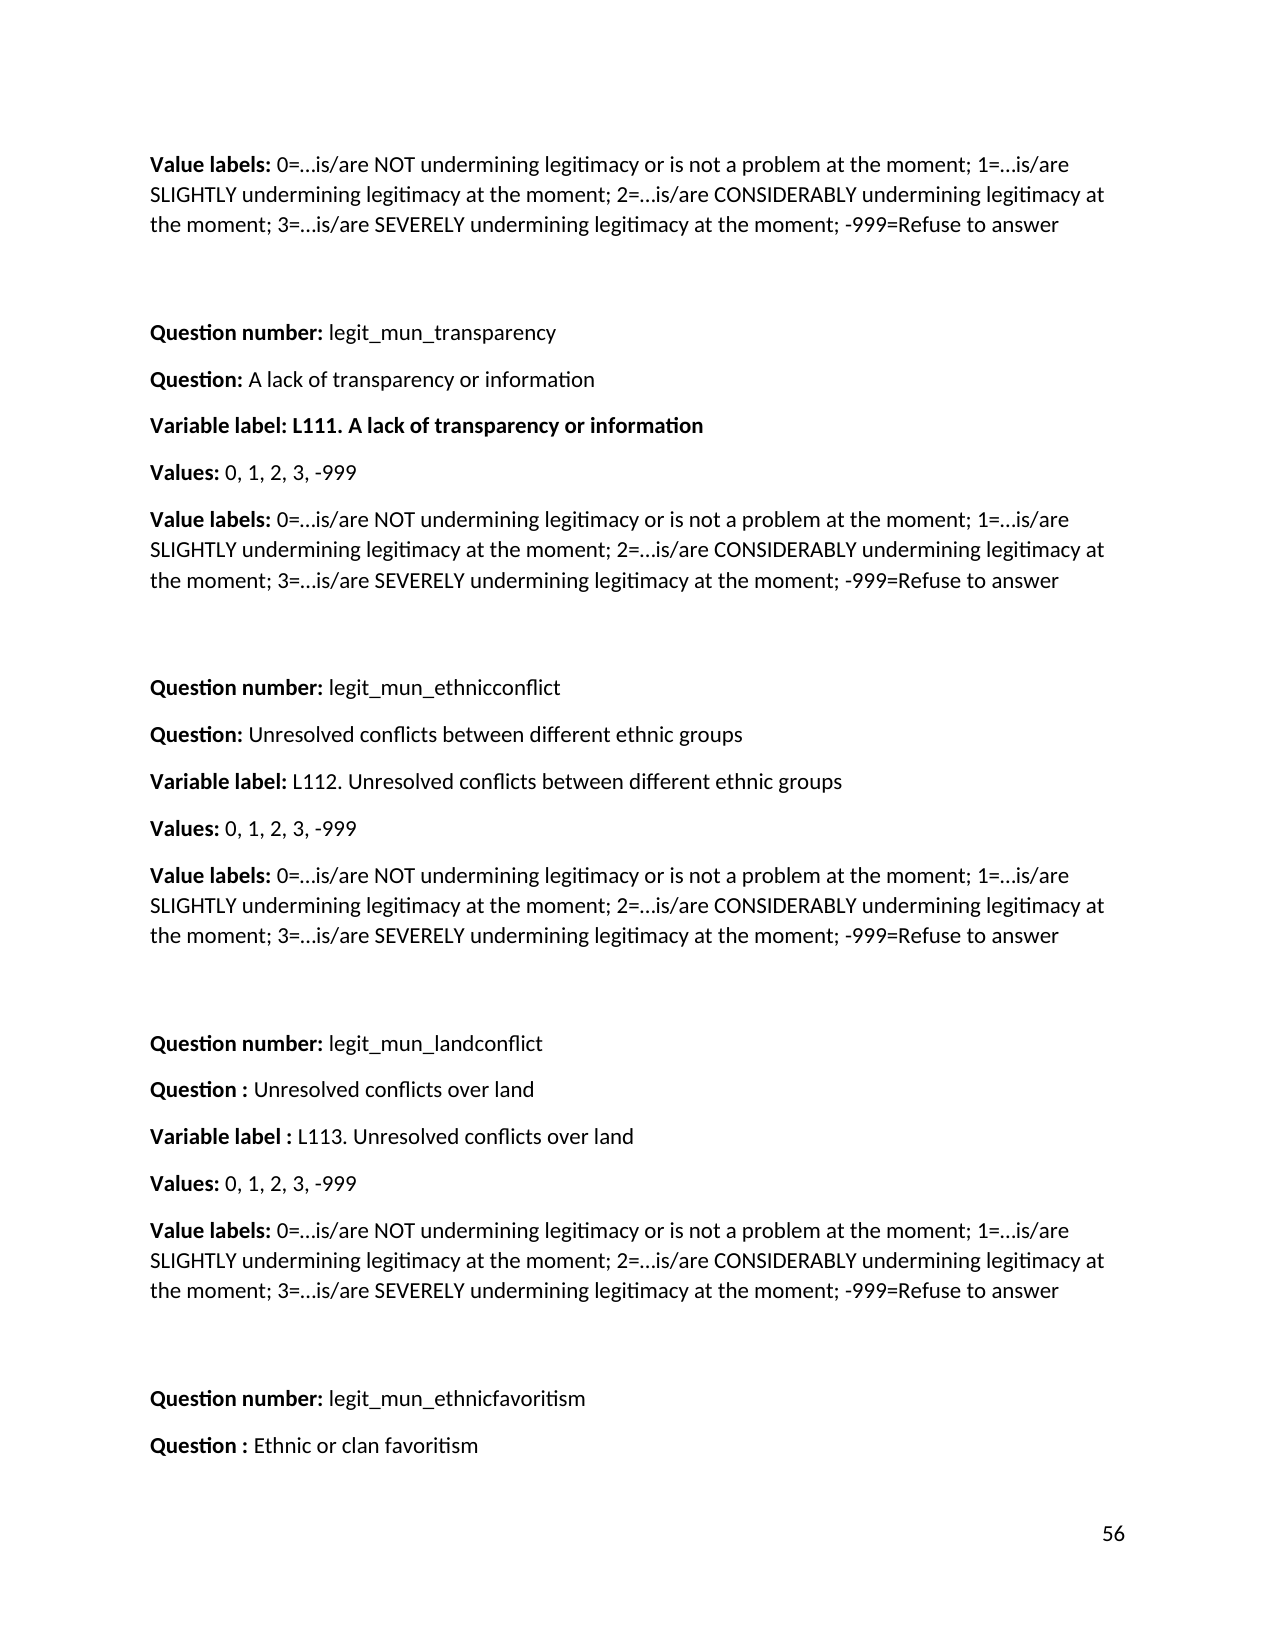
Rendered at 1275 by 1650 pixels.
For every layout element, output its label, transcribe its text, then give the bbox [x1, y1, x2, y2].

text Question number: legit_mun_ethnicconflict [150, 673, 1125, 701]
text Values: 0, 1, 2, 3, -999 [150, 458, 1125, 487]
text Question: A lack of transparency or information [150, 365, 1125, 393]
text Values: 0, 1, 2, 3, -999 [150, 814, 1125, 842]
text Question : Unresolved conflicts over land [150, 1076, 1125, 1104]
text Question number: legit_mun_ethnicfavoritism [150, 1384, 1125, 1412]
text Variable label: L111. A lack of transparency or information [150, 412, 1125, 440]
text Question: Unresolved conflicts between different ethnic groups [150, 720, 1125, 748]
text Question number: legit_mun_transparency [150, 318, 1125, 346]
text Question number: legit_mun_landconflict [150, 1029, 1125, 1057]
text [150, 1216, 1125, 1305]
text Values: 0, 1, 2, 3, -999 [150, 1169, 1125, 1197]
text Variable label : L113. Unresolved conflicts over land [150, 1122, 1125, 1151]
text Variable label: L112. Unresolved conflicts between different ethnic groups [150, 767, 1125, 795]
text Question : Ethnic or clan favoritism [150, 1431, 1125, 1459]
